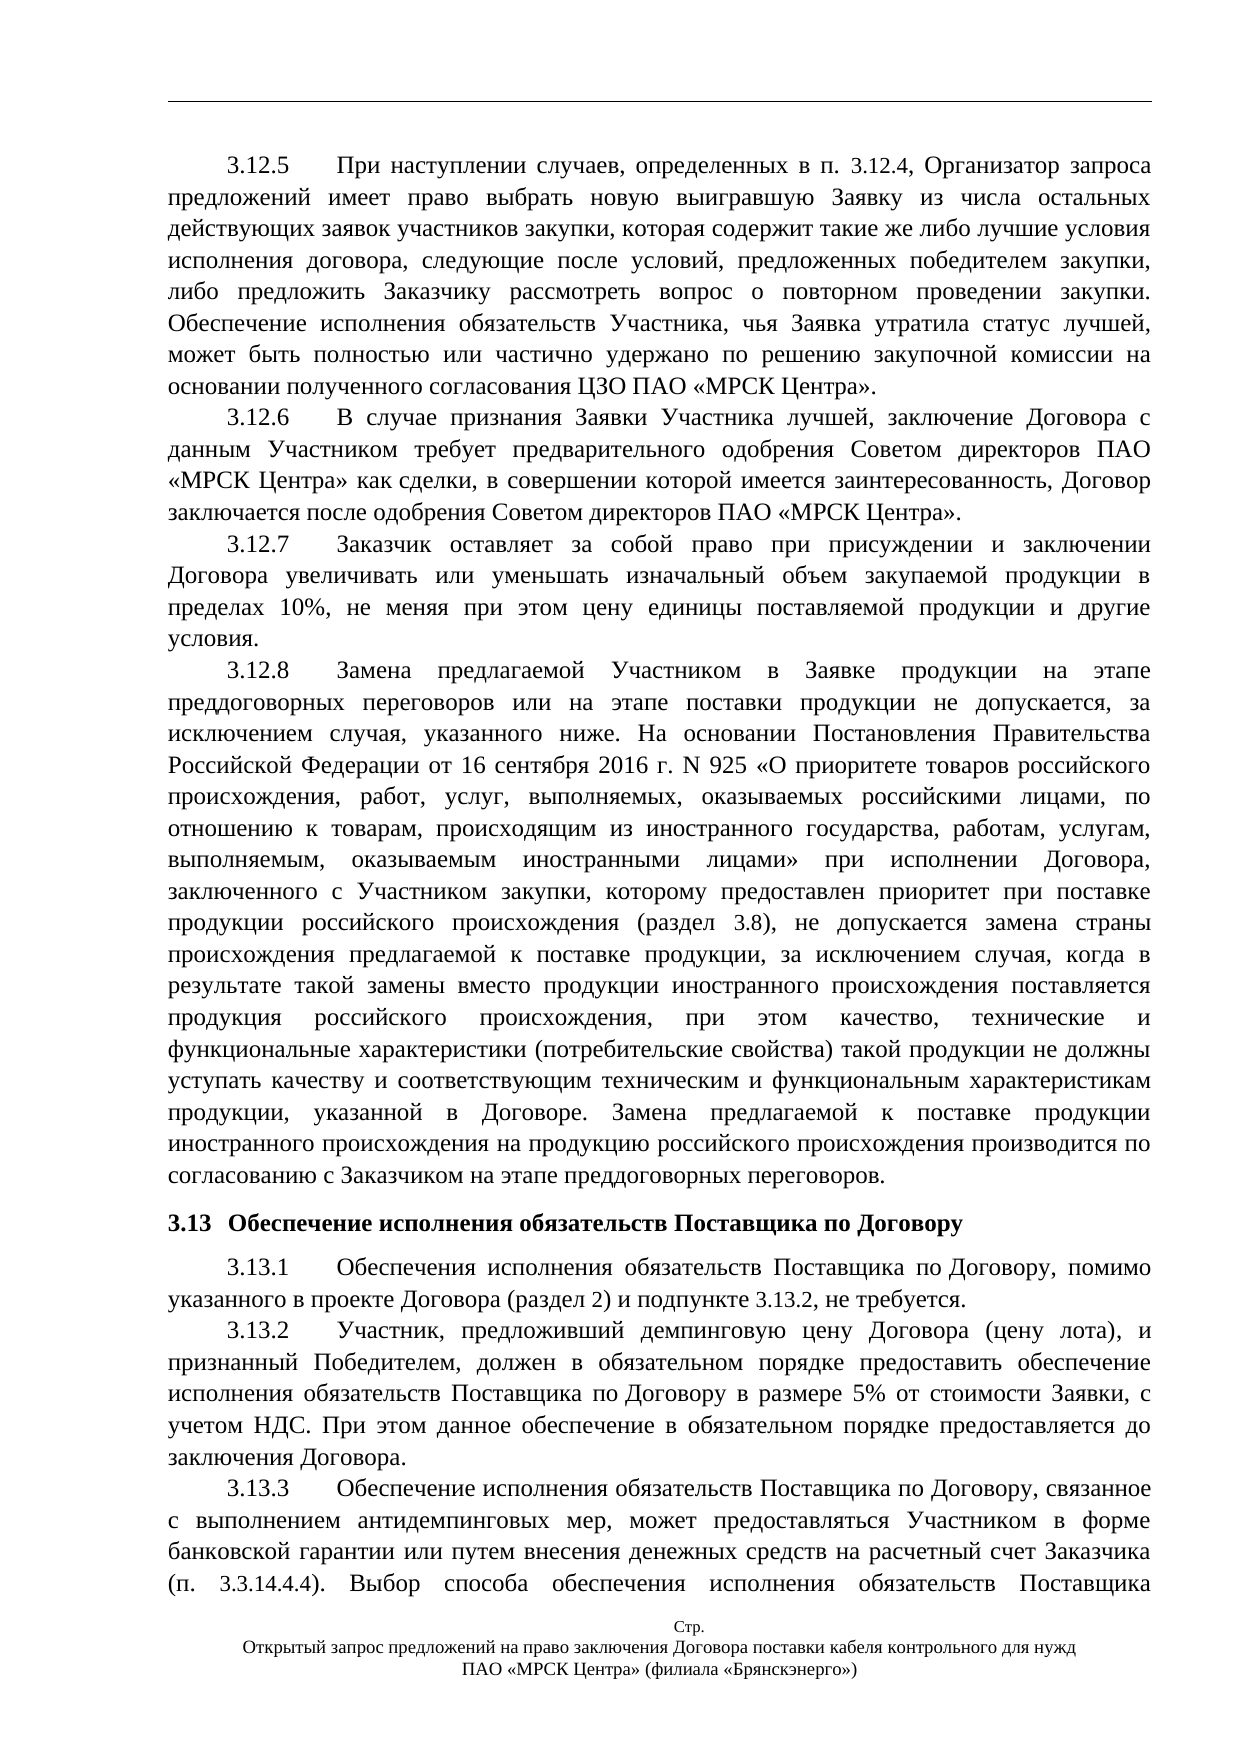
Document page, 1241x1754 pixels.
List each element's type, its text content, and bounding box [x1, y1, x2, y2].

list Замена предлагаемой Участником в Заявке продукции на этапе преддоговорных переговоров или на этапе поставки продукции не допускается, за исключением случая, указанного ниже. На основании Постановления Правительства Российской Федерации от 16 сентября 2016 г. N 925 «О приоритете товаров российского происхождения, работ, услуг, выполняемых, оказываемых российскими лицами, по отношению к товарам, происходящим из иностранного государства, работам, услугам, выполняемым, оказываемым иностранными лицами» при исполнении Договора, заключенного с Участником закупки, которому предоставлен приоритет при поставке продукции российского происхождения (раздел 3.8), не допускается замена страны происхождения предлагаемой к поставке продукции, за исключением случая, когда в результате такой замены вместо продукции иностранного происхождения поставляется продукция российского происхождения, при этом качество, технические и функциональные характеристики (потребительские свойства) такой продукции не должны уступать качеству и соответствующим техническим и функциональным характеристикам продукции, указанной в Договоре. Замена предлагаемой к поставке продукции иностранного происхождения на продукцию российского происхождения производится по согласованию с Заказчиком на этапе преддоговорных переговоров. [168, 655, 1152, 1189]
list В случае признания Заявки Участника лучшей, заключение Договора с данным Участником требует предварительного одобрения Советом директоров ПАО «МРСК Центра» как сделки, в совершении которой имеется заинтересованность, Договор заключается после одобрения Советом директоров ПАО «МРСК Центра». [168, 402, 1152, 526]
subtitle Обеспечение исполнения обязательств Поставщика по Договору [168, 1208, 1152, 1237]
list Заказчик оставляет за собой право при присуждении и заключении Договора увеличивать или уменьшать изначальный объем закупаемой продукции в пределах 10%, не меняя при этом цену единицы поставляемой продукции и другие условия. [168, 529, 1152, 652]
list При наступлении случаев, определенных в п. 3.12.4, Организатор запроса предложений имеет право выбрать новую выигравшую Заявку из числа остальных действующих заявок участников закупки, которая содержит такие же либо лучшие условия исполнения договора, следующие после условий, предложенных победителем закупки, либо предложить Заказчику рассмотреть вопрос о повторном проведении закупки. Обеспечение исполнения обязательств Участника, чья Заявка утратила статус лучшей, может быть полностью или частично удержано по решению закупочной комиссии на основании полученного согласования ЦЗО ПАО «МРСК Центра». [168, 150, 1152, 400]
list Участник, предложивший демпинговую цену Договора (цену лота), и признанный Победителем, должен в обязательном порядке предоставить обеспечение исполнения обязательств Поставщика по Договору в размере 5% от стоимости Заявки, с учетом НДС. При этом данное обеспечение в обязательном порядке предоставляется до заключения Договора. [168, 1315, 1152, 1470]
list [168, 1473, 1152, 1597]
list Обеспечения исполнения обязательств Поставщика по Договору, помимо указанного в проекте Договора (раздел 2) и подпункте 3.13.2, не требуется. [168, 1252, 1152, 1313]
